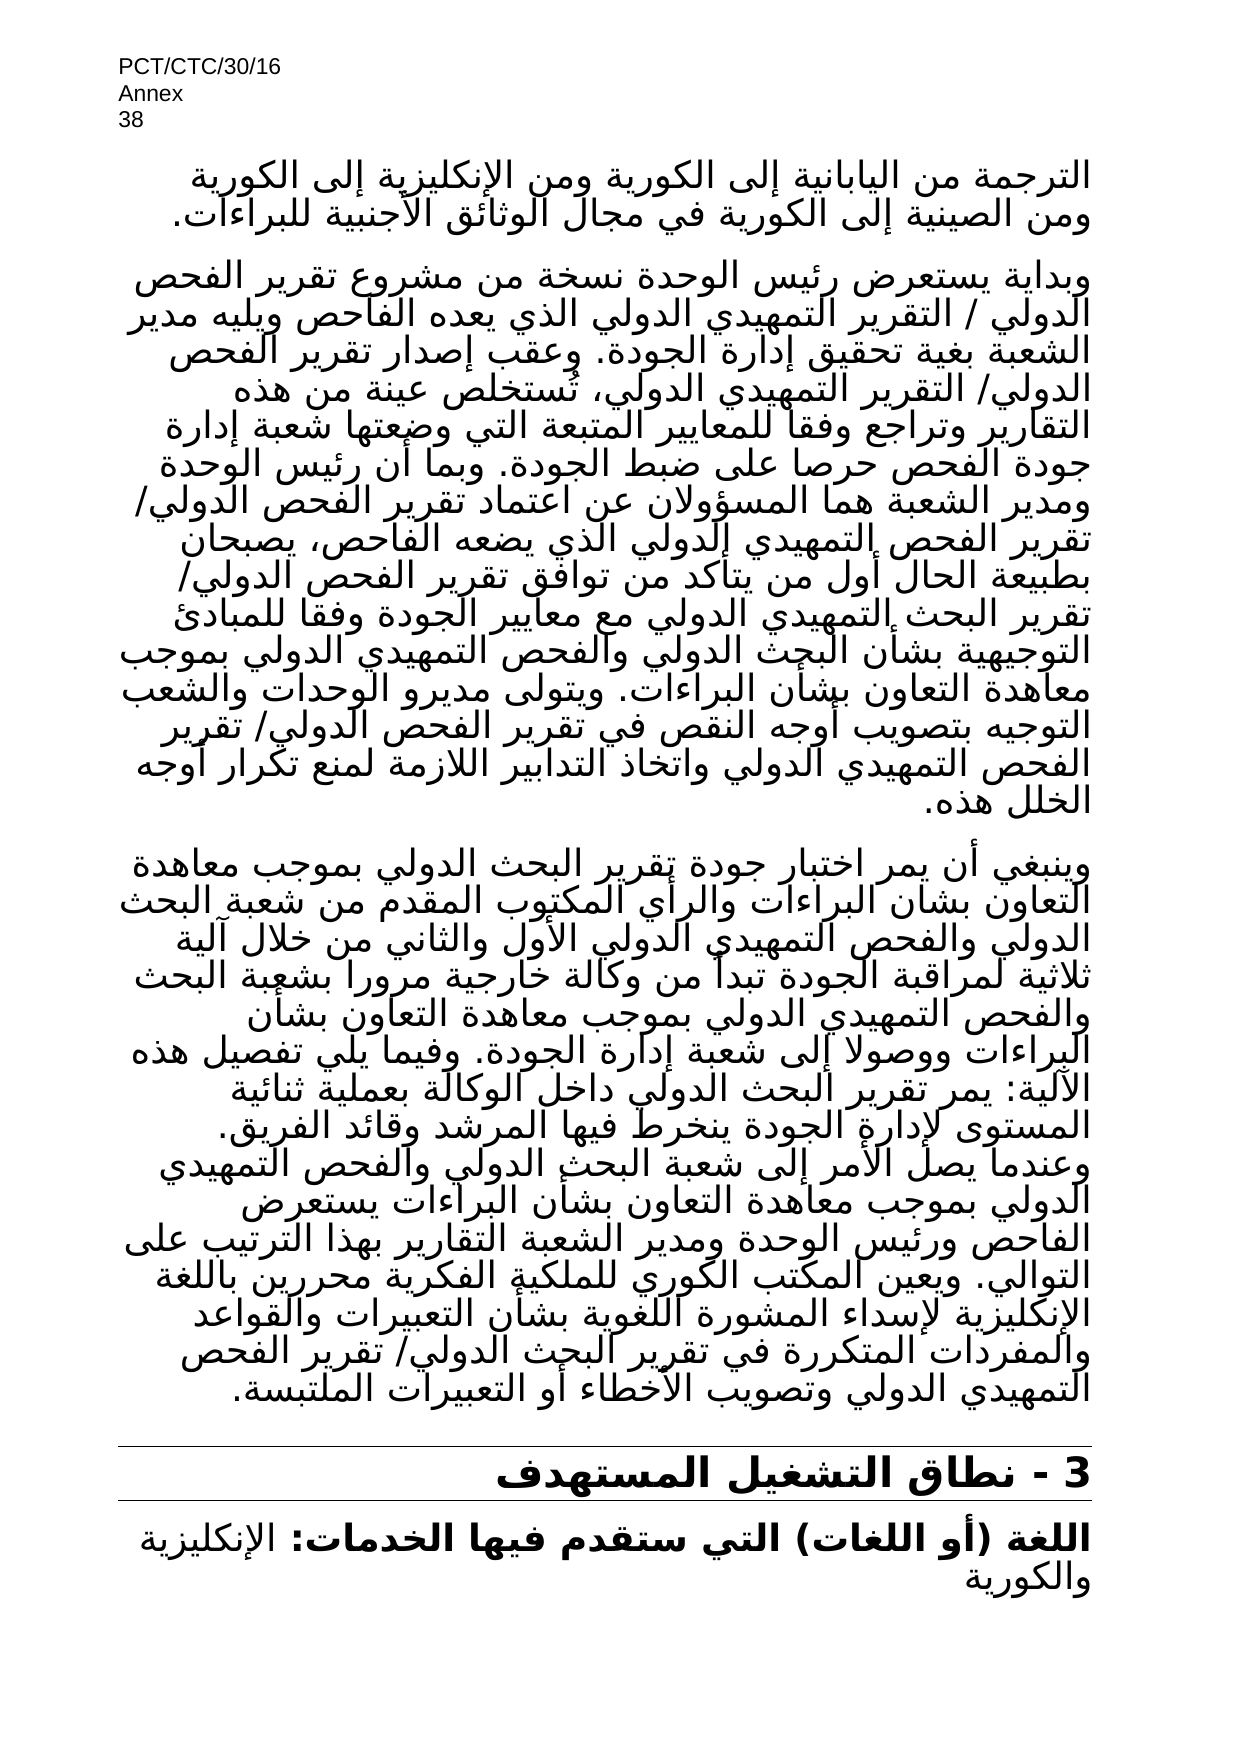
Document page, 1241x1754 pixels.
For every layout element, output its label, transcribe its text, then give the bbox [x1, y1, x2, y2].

text وبداية يستعرض رئيس الوحدة نسخة من مشروع تقرير الفحص الدولي / التقرير التمهيدي الدولي الذي يعده الفاحص ويليه مدير الشعبة بغية تحقيق إدارة الجودة. وعقب إصدار تقرير الفحص الدولي/ التقرير التمهيدي الدولي، تُستخلص عينة من هذه التقارير وتراجع وفقا للمعايير المتبعة التي وضعتها شعبة إدارة جودة الفحص حرصا على ضبط الجودة. وبما أن رئيس الوحدة ومدير الشعبة هما المسؤولان عن اعتماد تقرير الفحص الدولي/ تقرير الفحص التمهيدي الدولي الذي يضعه الفاحص، يصبحان بطبيعة الحال أول من يتأكد من توافق تقرير الفحص الدولي/ تقرير البحث التمهيدي الدولي مع معايير الجودة وفقا للمبادئ التوجيهية بشأن البحث الدولي والفحص التمهيدي الدولي بموجب معاهدة التعاون بشأن البراءات. ويتولى مديرو الوحدات والشعب التوجيه بتصويب أوجه النقص في تقرير الفحص الدولي/ تقرير الفحص التمهيدي الدولي واتخاذ التدابير اللازمة لمنع تكرار أوجه الخلل هذه. [118, 258, 1092, 821]
text وينبغي أن يمر اختبار جودة تقرير البحث الدولي بموجب معاهدة التعاون بشان البراءات والرأي المكتوب المقدم من شعبة البحث الدولي والفحص التمهيدي الدولي الأول والثاني من خلال آلية ثلاثية لمراقبة الجودة تبدأ من وكالة خارجية مرورا بشعبة البحث والفحص التمهيدي الدولي بموجب معاهدة التعاون بشأن البراءات ووصولا إلى شعبة إدارة الجودة. وفيما يلي تفصيل هذه الآلية: يمر تقرير البحث الدولي داخل الوكالة بعملية ثنائية المستوى لإدارة الجودة ينخرط فيها المرشد وقائد الفريق. وعندما يصل الأمر إلى شعبة البحث الدولي والفحص التمهيدي الدولي بموجب معاهدة التعاون بشأن البراءات يستعرض الفاحص ورئيس الوحدة ومدير الشعبة التقارير بهذا الترتيب على التوالي. ويعين المكتب الكوري للملكية الفكرية محررين باللغة الإنكليزية لإسداء المشورة اللغوية بشأن التعبيرات والقواعد والمفردات المتكررة في تقرير البحث الدولي/ تقرير الفحص التمهيدي الدولي وتصويب الأخطاء أو التعبيرات الملتبسة. [118, 846, 1092, 1408]
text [118, 158, 1092, 233]
text اللغة (أو اللغات) التي ستقدم فيها الخدمات: الإنكليزية والكورية [118, 1522, 1092, 1597]
subtitle 3 - نطاق التشغيل المستهدف [118, 1447, 1092, 1500]
